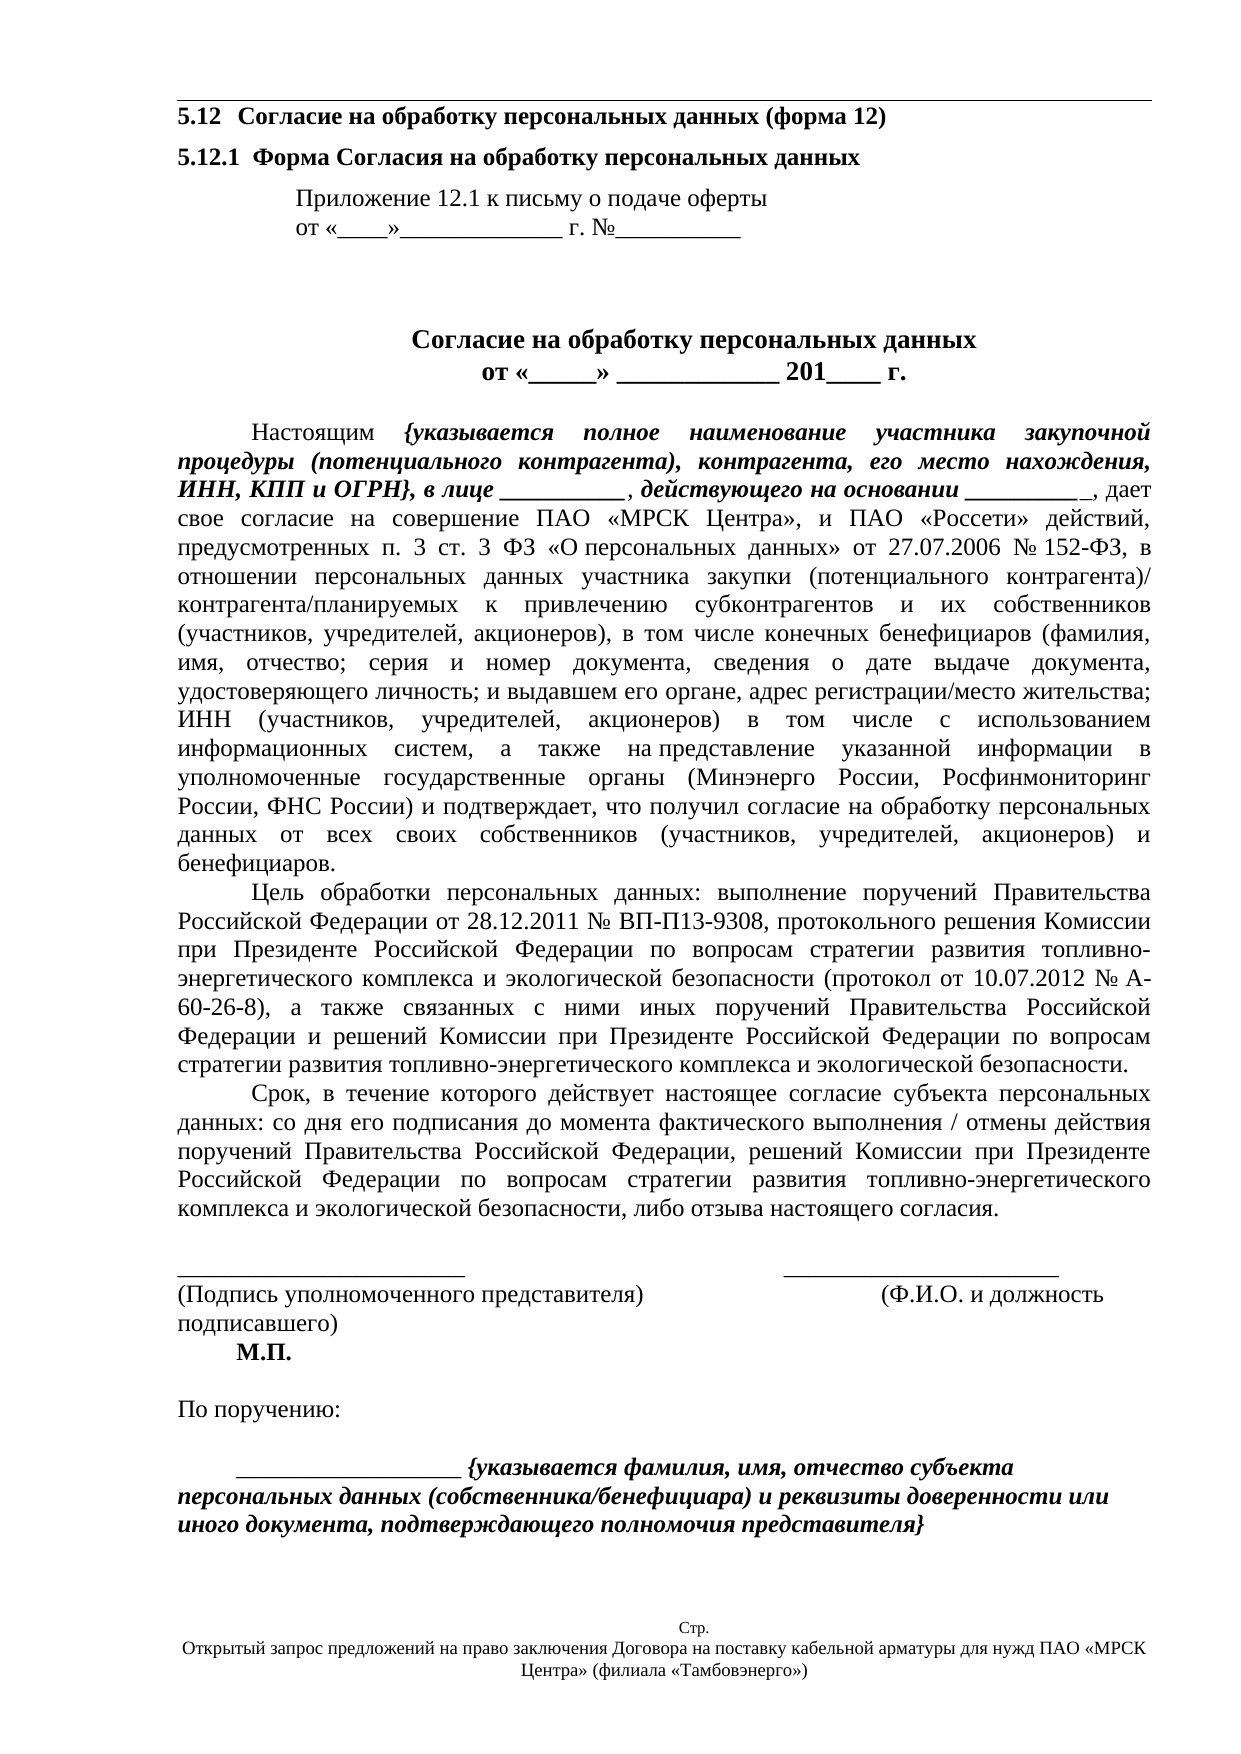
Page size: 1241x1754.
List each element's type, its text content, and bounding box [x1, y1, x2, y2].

text (Подпись уполномоченного представителя) (Ф.И.О. и должность подписавшего) [177, 1279, 1152, 1337]
subtitle Форма Согласия на обработку персональных данных [177, 142, 1152, 171]
text _______________________ ______________________ [177, 1251, 1152, 1279]
text Срок, в течение которого действует настоящее согласие субъекта персональных данных: со дня его подписания до момента фактического выполнения / отмены действия поручений Правительства Российской Федерации, решений Комиссии при Президенте Российской Федерации по вопросам стратегии развития топливно-энергетического комплекса и экологической безопасности, либо отзыва настоящего согласия. [177, 1078, 1152, 1222]
text Цель обработки персональных данных: выполнение поручений Правительства Российской Федерации от 28.12.2011 № ВП-П13-9308, протокольного решения Комиссии при Президенте Российской Федерации по вопросам стратегии развития топливно-энергетического комплекса и экологической безопасности (протокол от 10.07.2012 № А-60-26-8), а также связанных с ними иных поручений Правительства Российской Федерации и решений Комиссии при Президенте Российской Федерации по вопросам стратегии развития топливно-энергетического комплекса и экологической безопасности. [177, 877, 1152, 1078]
text от «_____» ____________ 201____ г. [177, 355, 1152, 386]
text По поручению: [177, 1394, 1152, 1423]
text Согласие на обработку персональных данных [177, 324, 1152, 355]
text Приложение 12.1 к письму о подаче оферты от «____»_____________ г. №__________ [295, 183, 1152, 241]
text М.П. [177, 1337, 1152, 1366]
subtitle Согласие на обработку персональных данных (форма 12) [177, 101, 1152, 130]
text Настоящим {указывается полное наименование участника закупочной процедуры (потенциального контрагента), контрагента, его место нахождения, ИНН, КПП и ОГРН}, в лице __________, действующего на основании __________, дает свое согласие на совершение ПАО «МРСК Центра», и ПАО «Россети» действий, предусмотренных п. 3 ст. 3 ФЗ «О персональных данных» от 27.07.2006 № 152-ФЗ, в отношении персональных данных участника закупки (потенциального контрагента)/ контрагента/планируемых к привлечению субконтрагентов и их собственников (участников, учредителей, акционеров), в том числе конечных бенефициаров (фамилия, имя, отчество; серия и номер документа, сведения о дате выдаче документа, удостоверяющего личность; и выдавшем его органе, адрес регистрации/место жительства; ИНН (участников, учредителей, акционеров) в том числе с использованием информационных систем, а также на представление указанной информации в уполномоченные государственные органы (Минэнерго России, Росфинмониторинг России, ФНС России) и подтверждает, что получил согласие на обработку персональных данных от всех своих собственников (участников, учредителей, акционеров) и бенефициаров. [177, 417, 1152, 877]
text __________________ {указывается фамилия, имя, отчество субъекта персональных данных (собственника/бенефициара) и реквизиты доверенности или иного документа, подтверждающего полномочия представителя} [177, 1452, 1152, 1538]
